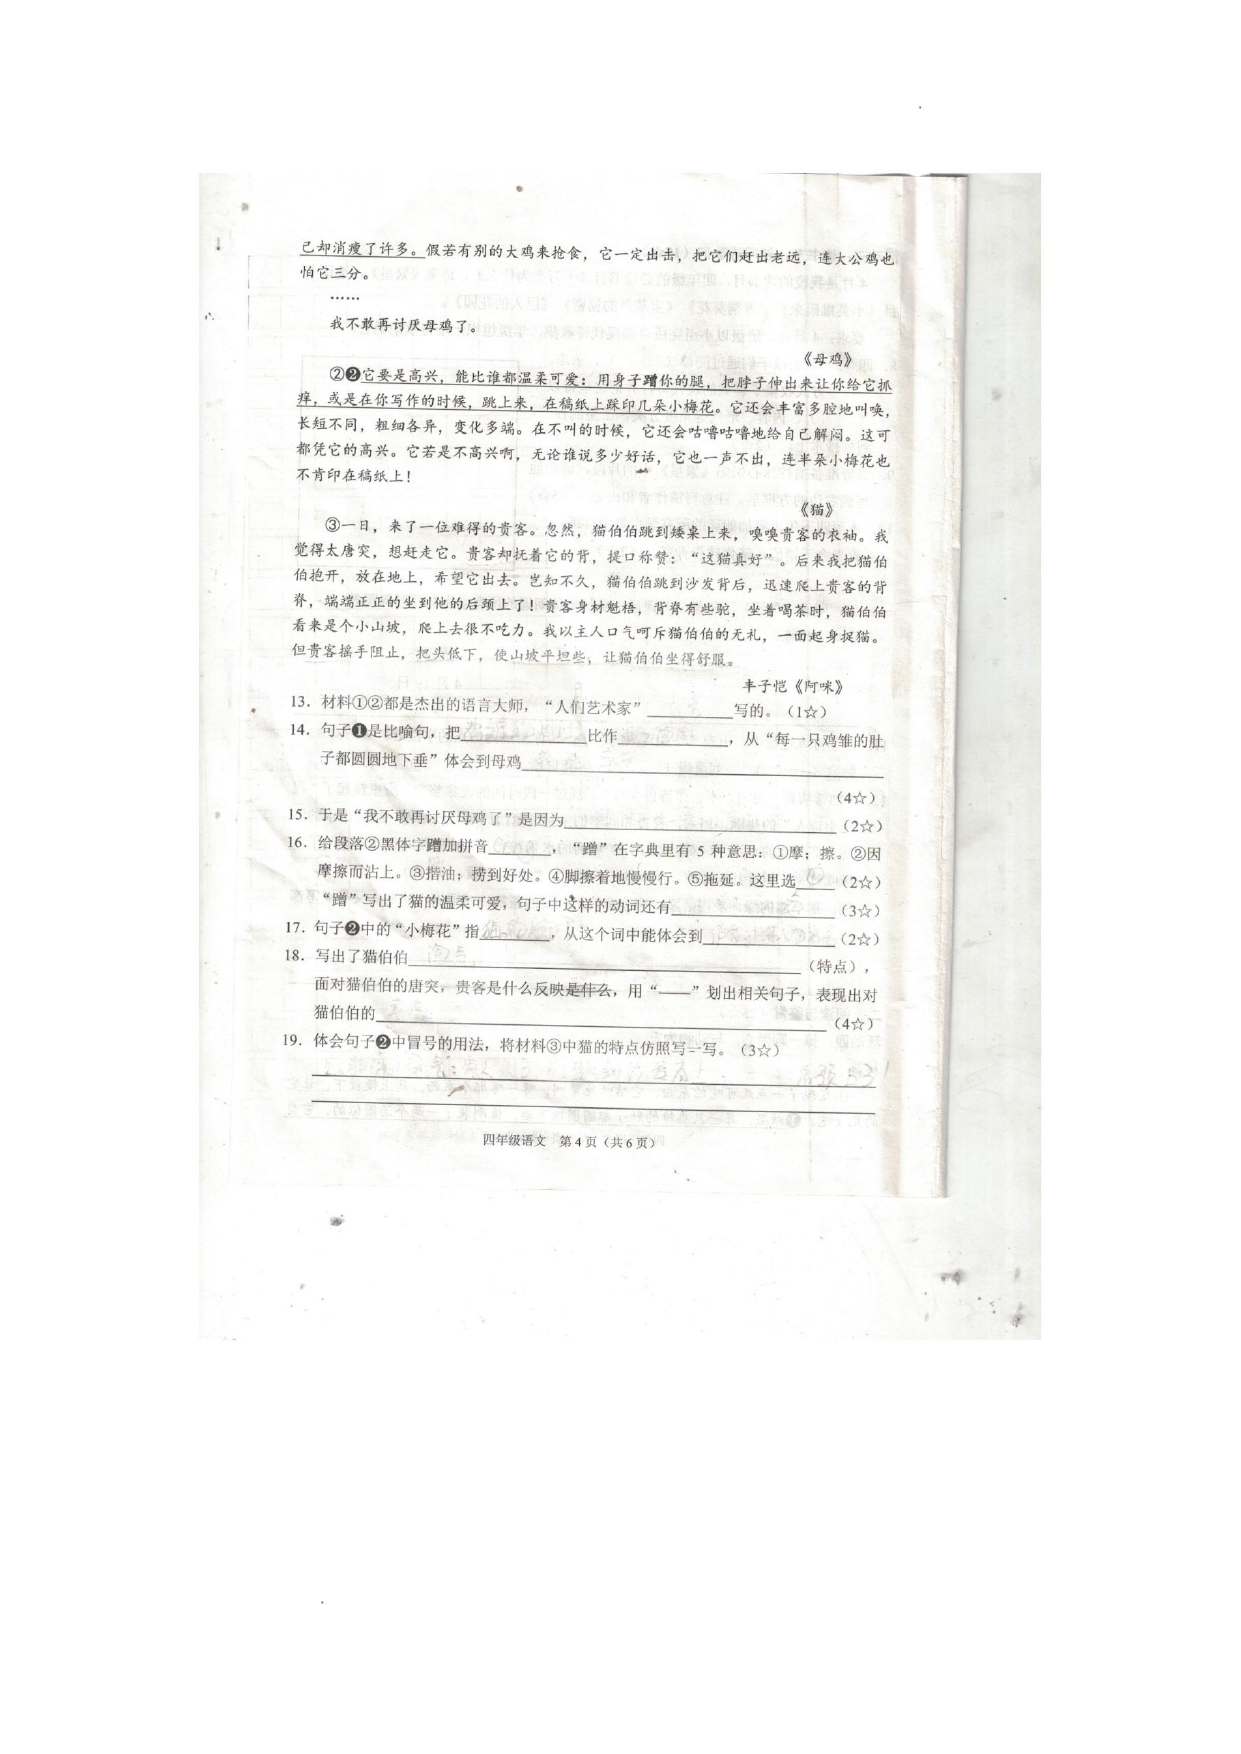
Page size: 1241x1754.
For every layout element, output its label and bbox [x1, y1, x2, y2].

picture [187, 162, 1053, 1352]
